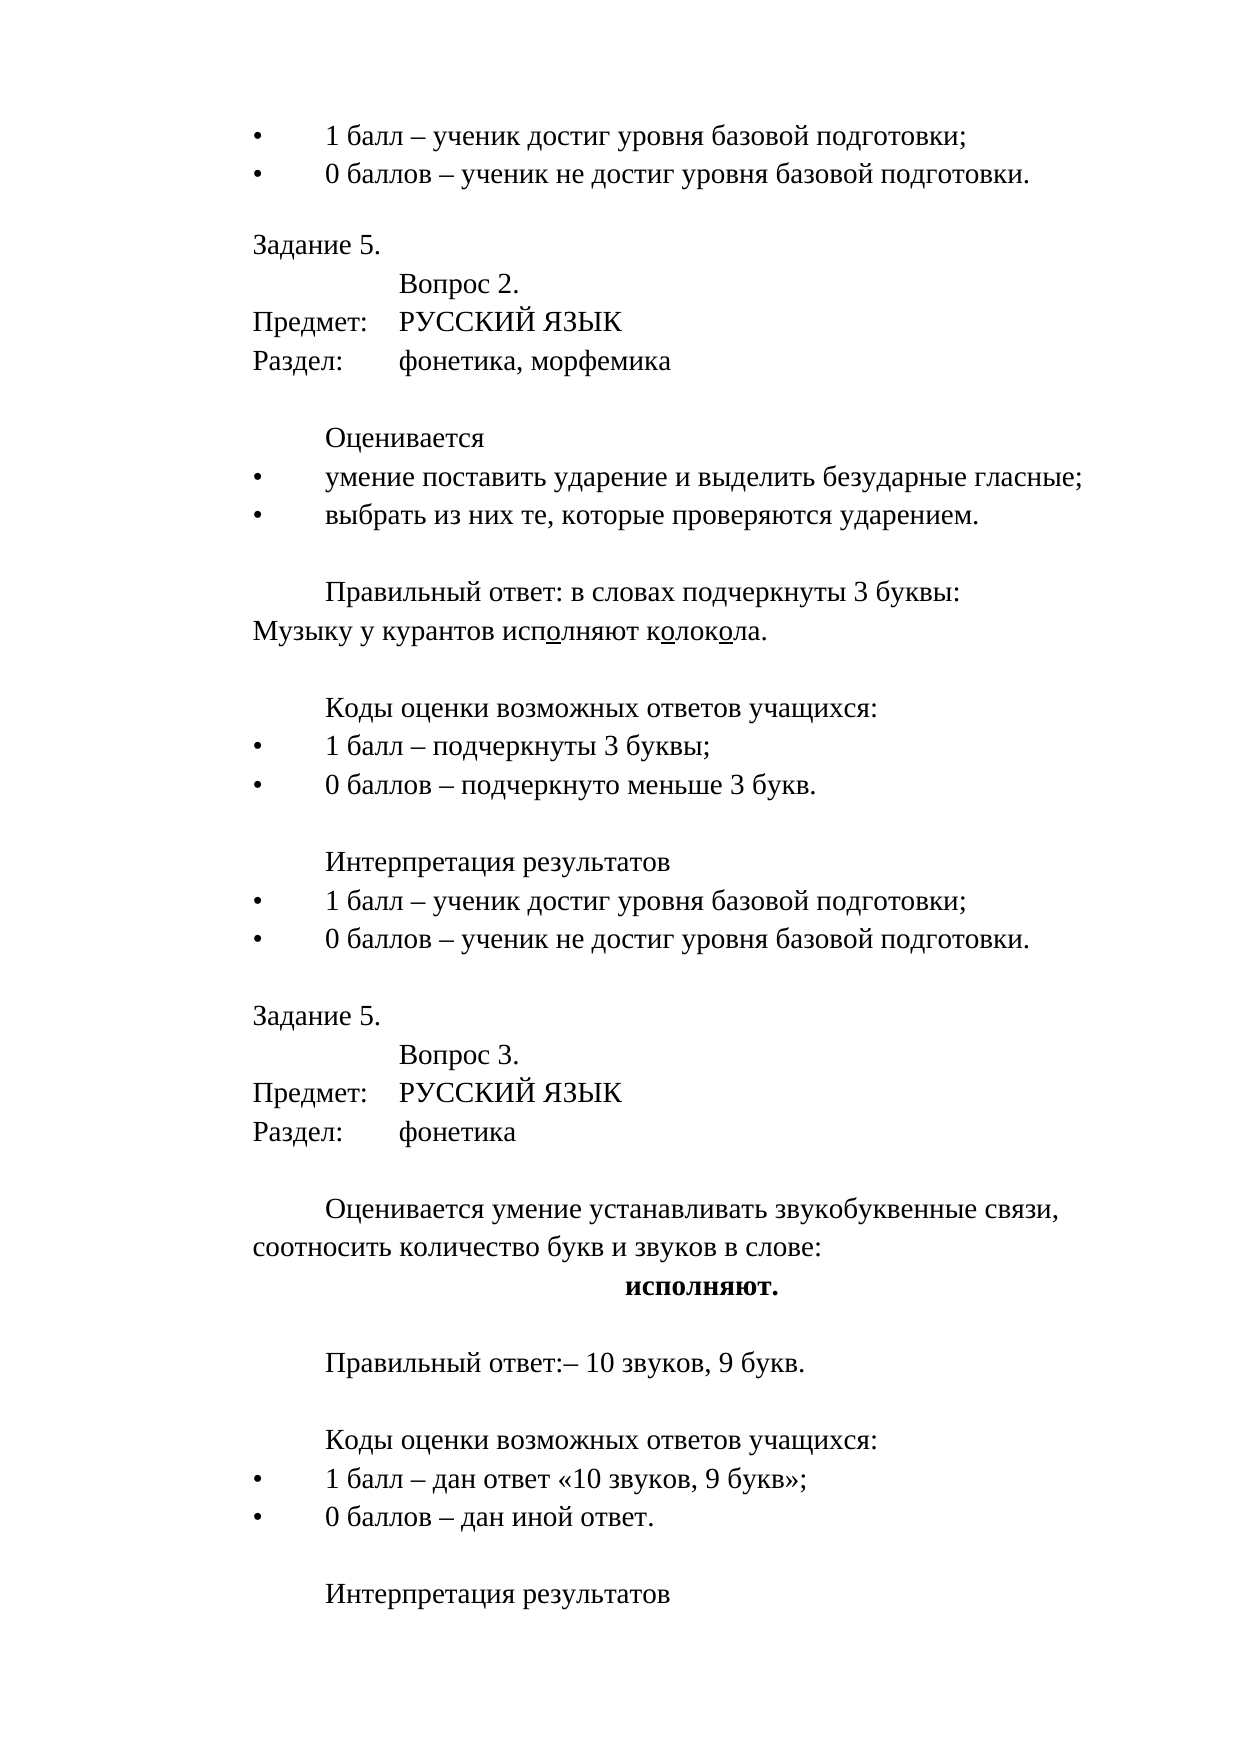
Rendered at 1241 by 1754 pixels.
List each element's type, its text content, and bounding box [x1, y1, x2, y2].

list Оценивается умение устанавливать звукобуквенные связи, соотносить количество букв и звуков в слове: [252, 1191, 1152, 1263]
list • 1 балл – дан ответ «10 звуков, 9 букв»; [252, 1461, 1152, 1494]
list • 1 балл – ученик достиг уровня базовой подготовки; [252, 118, 1152, 152]
list • 0 баллов – ученик не достиг уровня базовой подготовки. [252, 157, 1152, 190]
list Задание 5. [252, 227, 1152, 261]
list Оценивается [252, 420, 1152, 454]
list Задание 5. [252, 998, 1152, 1032]
list • 1 балл – ученик достиг уровня базовой подготовки; [252, 883, 1152, 916]
list Раздел: фонетика, морфемика [252, 343, 1152, 377]
list Интерпретация результатов [252, 844, 1152, 878]
list • умение поставить ударение и выделить безударные гласные; [252, 459, 1152, 492]
list Интерпретация результатов [252, 1576, 1152, 1610]
list Коды оценки возможных ответов учащихся: [252, 1422, 1152, 1456]
list • 0 баллов – дан иной ответ. [252, 1499, 1152, 1533]
list Коды оценки возможных ответов учащихся: [252, 690, 1152, 723]
list Вопрос 3. [252, 1037, 1152, 1070]
list • 0 баллов – подчеркнуто меньше 3 букв. [252, 767, 1152, 801]
list Вопрос 2. [252, 266, 1152, 299]
list Правильный ответ:– 10 звуков, 9 букв. [252, 1345, 1152, 1379]
list • 1 балл – подчеркнуты 3 буквы; [252, 728, 1152, 762]
list Предмет: РУССКИЙ ЯЗЫК [252, 1075, 1152, 1109]
list Правильный ответ: в словах подчеркнуты 3 буквы: [252, 574, 1152, 608]
list • выбрать из них те, которые проверяются ударением. [252, 497, 1152, 531]
list Раздел: фонетика [252, 1114, 1152, 1147]
list • 0 баллов – ученик не достиг уровня базовой подготовки. [252, 921, 1152, 955]
list Предмет: РУССКИЙ ЯЗЫК [252, 304, 1152, 338]
list Музыку у курантов исполняют колокола. [252, 613, 1152, 646]
list исполняют. [252, 1268, 1152, 1302]
